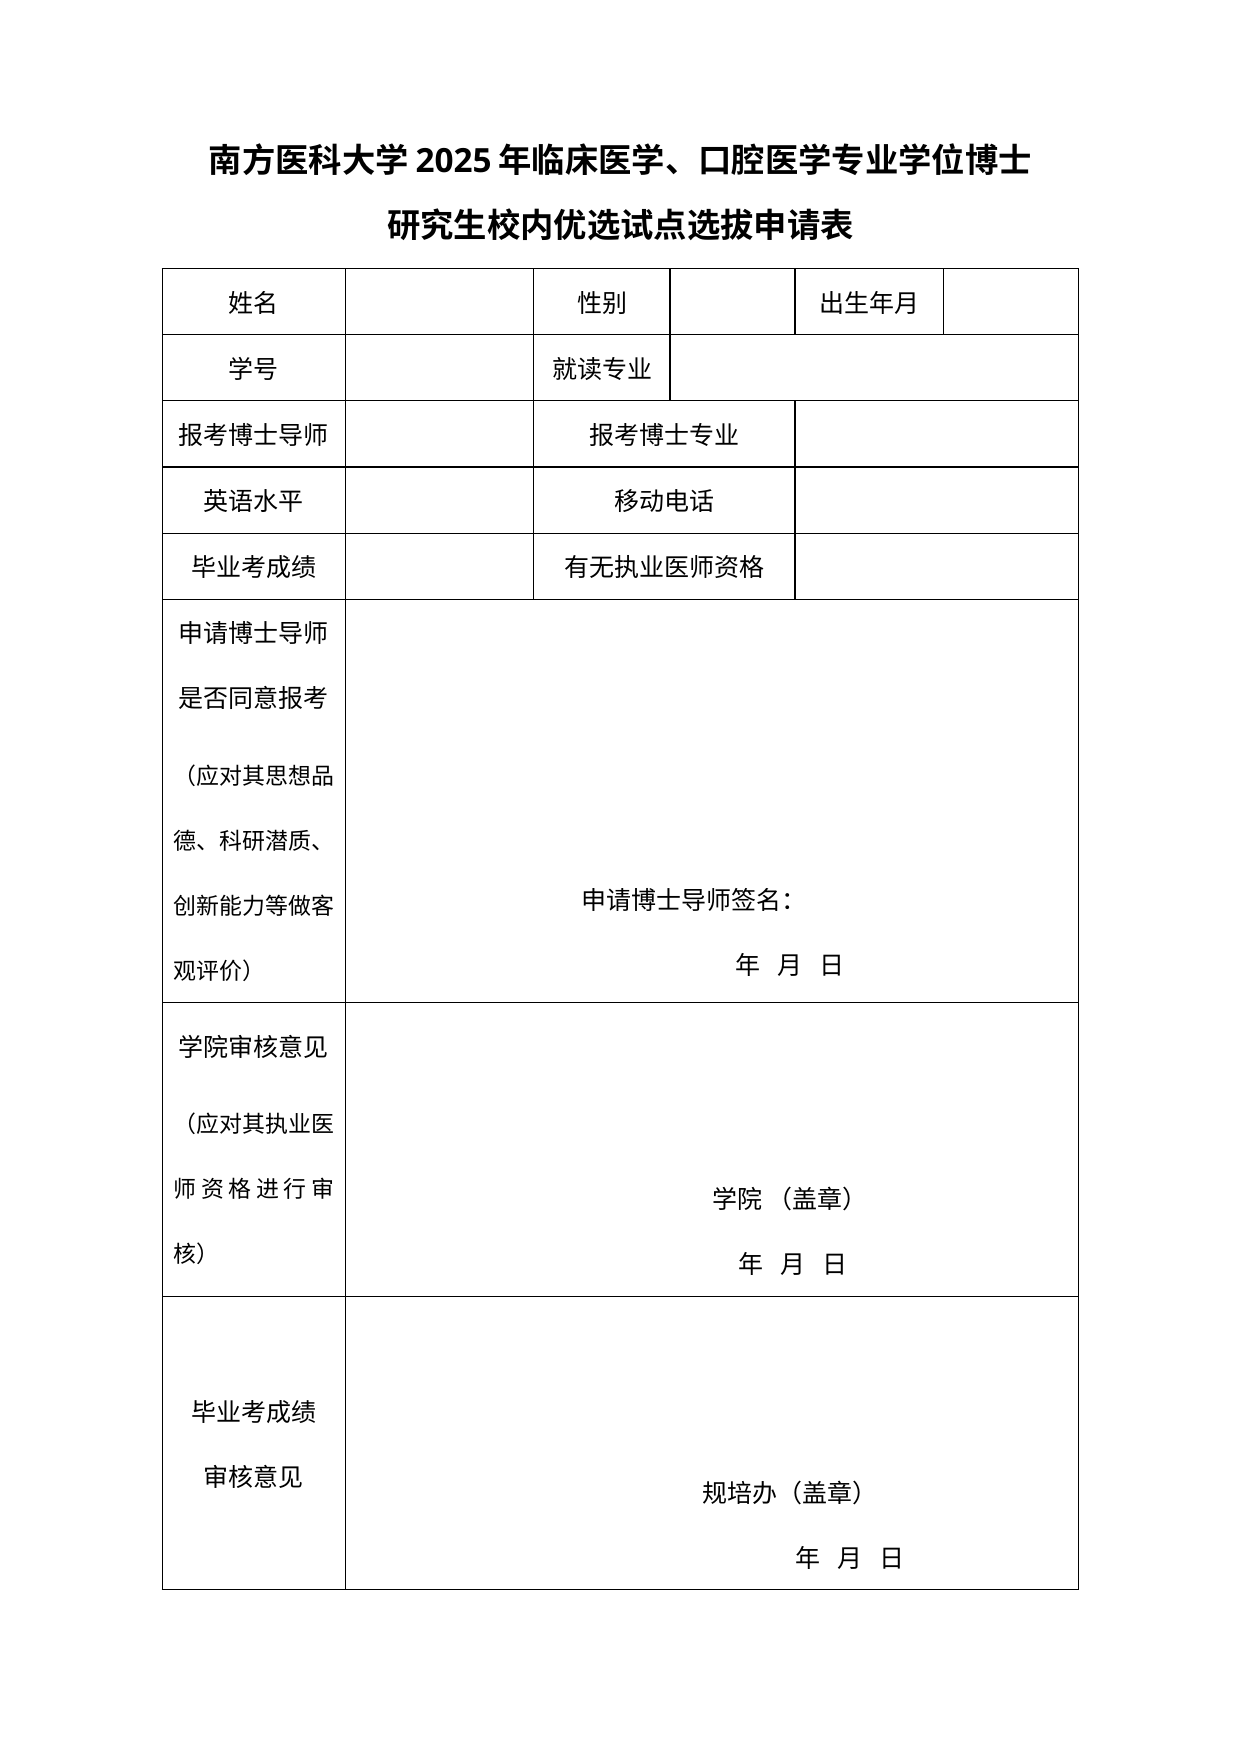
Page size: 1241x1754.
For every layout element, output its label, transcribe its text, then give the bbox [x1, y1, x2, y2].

table_header [671, 269, 794, 334]
table_cell 学号 [163, 335, 345, 400]
table_cell 毕业考成绩 [163, 534, 345, 598]
table_cell [796, 401, 1078, 466]
table_cell 有无执业医师资格 [534, 534, 794, 598]
table_cell 规培办（盖章） 年 月 日 [346, 1297, 1078, 1589]
table_cell 申请博士导师签名： 年 月 日 [346, 600, 1078, 1002]
table_header 性别 [534, 269, 669, 334]
table_header [944, 269, 1078, 334]
table_header 出生年月 [796, 269, 943, 334]
table_cell 报考博士专业 [534, 401, 794, 466]
text 研究生校内优选试点选拔申请表 [187, 191, 1053, 256]
table_cell 学院审核意见 （应对其执业医师资格进行审核） [163, 1003, 345, 1296]
table_cell [671, 335, 1078, 400]
table_cell 就读专业 [534, 335, 669, 400]
table_cell 毕业考成绩 审核意见 [163, 1297, 345, 1589]
table_cell 移动电话 [534, 468, 794, 532]
table_cell 申请博士导师是否同意报考 （应对其思想品德、科研潜质、创新能力等做客观评价） [163, 600, 345, 1002]
table_header 姓名 [163, 269, 345, 334]
text 南方医科大学2025年临床医学、口腔医学专业学位博士 [187, 126, 1053, 191]
table_cell [346, 401, 533, 466]
table_cell 英语水平 [163, 468, 345, 532]
table_cell [796, 534, 1078, 598]
table_cell [346, 468, 533, 532]
table_cell 学院 （盖章） 年 月 日 [346, 1003, 1078, 1296]
table_cell [796, 468, 1078, 532]
table_cell 报考博士导师 [163, 401, 345, 466]
table_cell [346, 534, 533, 598]
table_header [346, 269, 533, 334]
table_cell [346, 335, 533, 400]
